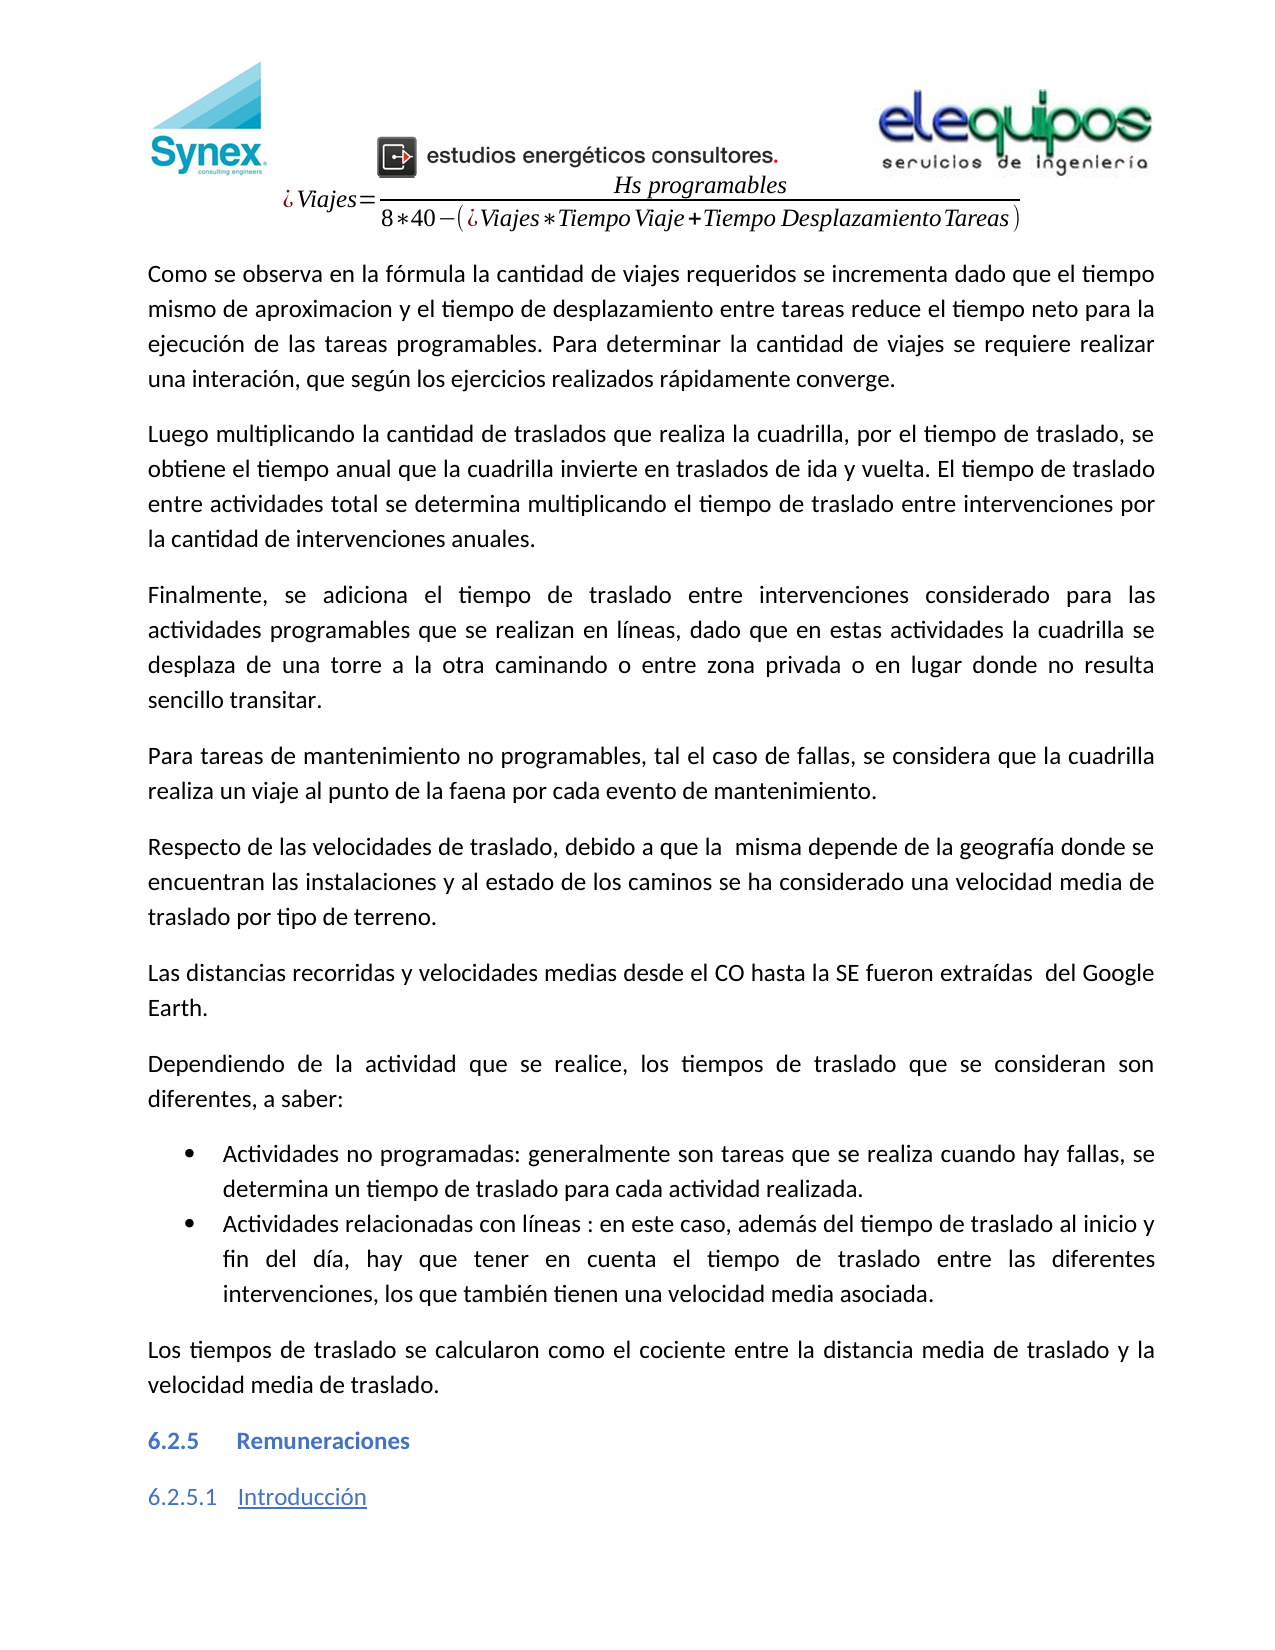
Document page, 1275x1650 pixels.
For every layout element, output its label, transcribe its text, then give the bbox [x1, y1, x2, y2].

text Los tiempos de traslado se calcularon como el cociente entre la distancia media de traslado y la velocidad media de traslado. [148, 1334, 1157, 1400]
text Para tareas de mantenimiento no programables, tal el caso de fallas, se considera que la cuadrilla realiza un viaje al punto de la faena por cada evento de mantenimiento. [148, 740, 1157, 806]
text Como se observa en la fórmula la cantidad de viajes requeridos se incrementa dado que el tiempo mismo de aproximacion y el tiempo de desplazamiento entre tareas reduce el tiempo neto para la ejecución de las tareas programables. Para determinar la cantidad de viajes se requiere realizar una interación, que según los ejercicios realizados rápidamente converge. [148, 258, 1157, 393]
text Dependiendo de la actividad que se realice, los tiempos de traslado que se consideran son diferentes, a saber: [148, 1048, 1157, 1113]
picture [150, 59, 1155, 178]
list Actividades no programadas: generalmente son tareas que se realiza cuando hay fallas, se determina un tiempo de traslado para cada actividad realizada. [185, 1138, 1157, 1204]
text Finalmente, se adiciona el tiempo de traslado entre intervenciones considerado para las actividades programables que se realizan en líneas, dado que en estas actividades la cuadrilla se desplaza de una torre a la otra caminando o entre zona privada o en lugar donde no resulta sencillo transitar. [148, 579, 1157, 715]
subtitle Introducción [148, 1481, 1157, 1512]
text Las distancias recorridas y velocidades medias desde el CO hasta la SE fueron extraídas del Google Earth. [148, 957, 1157, 1022]
text Luego multiplicando la cantidad de traslados que realiza la cuadrilla, por el tiempo de traslado, se obtiene el tiempo anual que la cuadrilla invierte en traslados de ida y vuelta. El tiempo de traslado entre actividades total se determina multiplicando el tiempo de traslado entre intervenciones por la cantidad de intervenciones anuales. [148, 418, 1157, 554]
text Respecto de las velocidades de traslado, debido a que la misma depende de la geografía donde se encuentran las instalaciones y al estado de los caminos se ha considerado una velocidad media de traslado por tipo de terreno. [148, 831, 1157, 932]
list Actividades relacionadas con líneas : en este caso, además del tiempo de traslado al inicio y fin del día, hay que tener en cuenta el tiempo de traslado entre las diferentes intervenciones, los que también tienen una velocidad media asociada. [185, 1208, 1157, 1309]
subtitle Remuneraciones [148, 1425, 1157, 1456]
